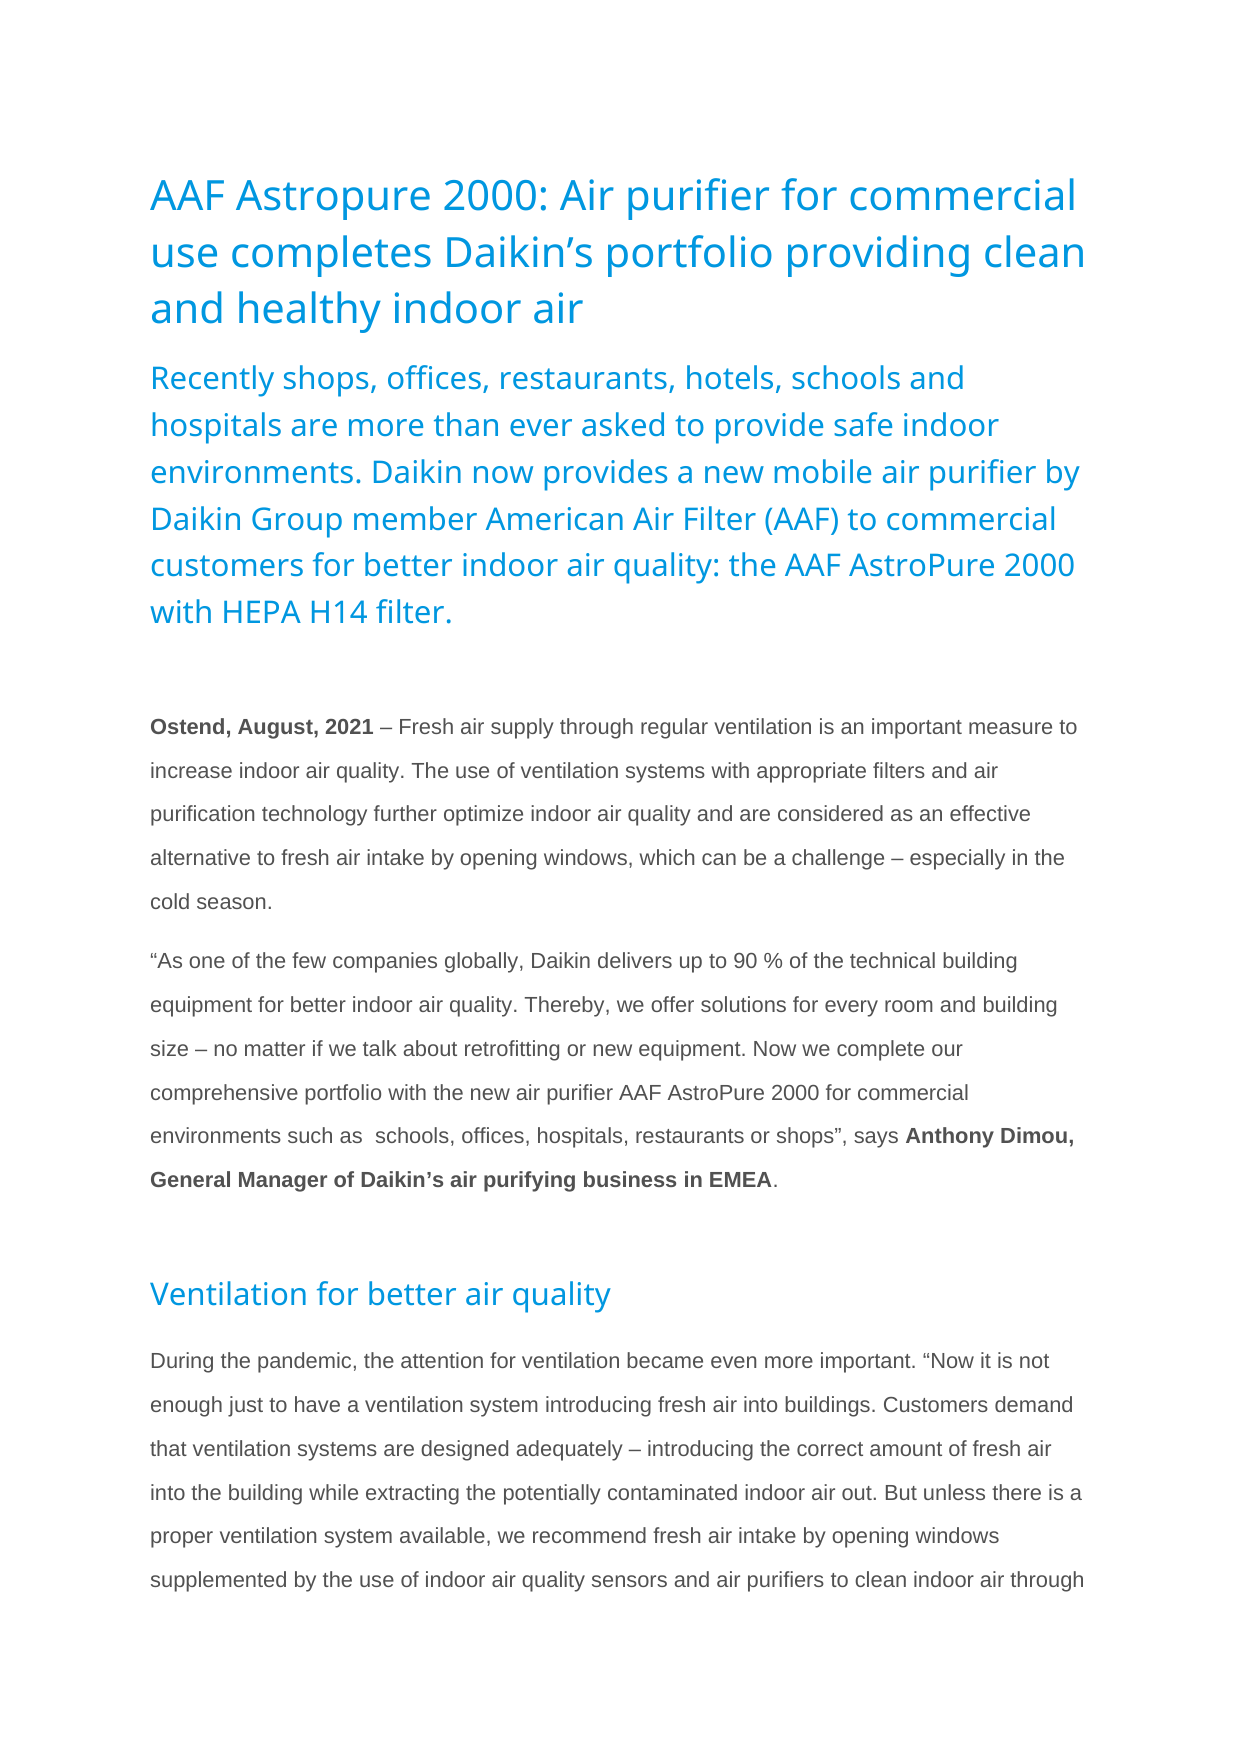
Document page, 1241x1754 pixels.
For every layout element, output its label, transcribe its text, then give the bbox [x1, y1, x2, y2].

text “As one of the few companies globally, Daikin delivers up to 90 % of the technical building equipment for better indoor air quality. Thereby, we offer solutions for every room and building size – no matter if we talk about retrofitting or new equipment. Now we complete our comprehensive portfolio with the new air purifier AAF AstroPure 2000 for commercial environments such as schools, offices, hospitals, restaurants or shops”, says Anthony Dimou, General Manager of Daikin’s air purifying business in EMEA. [150, 930, 1090, 1192]
text AAF Astropure 2000: Air purifier for commercial use completes Daikin’s portfolio providing clean and healthy indoor air [150, 166, 1090, 336]
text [150, 1330, 1090, 1592]
text Ostend, August, 2021 – Fresh air supply through regular ventilation is an important measure to increase indoor air quality. The use of ventilation systems with appropriate filters and air purification technology further optimize indoor air quality and are considered as an effective alternative to fresh air intake by opening windows, which can be a challenge – especially in the cold season. [150, 695, 1090, 914]
text Ventilation for better air quality [150, 1267, 1090, 1314]
text Recently shops, offices, restaurants, hotels, schools and hospitals are more than ever asked to provide safe indoor environments. Daikin now provides a new mobile air purifier by Daikin Group member American Air Filter (AAF) to commercial customers for better indoor air quality: the AAF AstroPure 2000 with HEPA H14 filter. [150, 352, 1090, 680]
